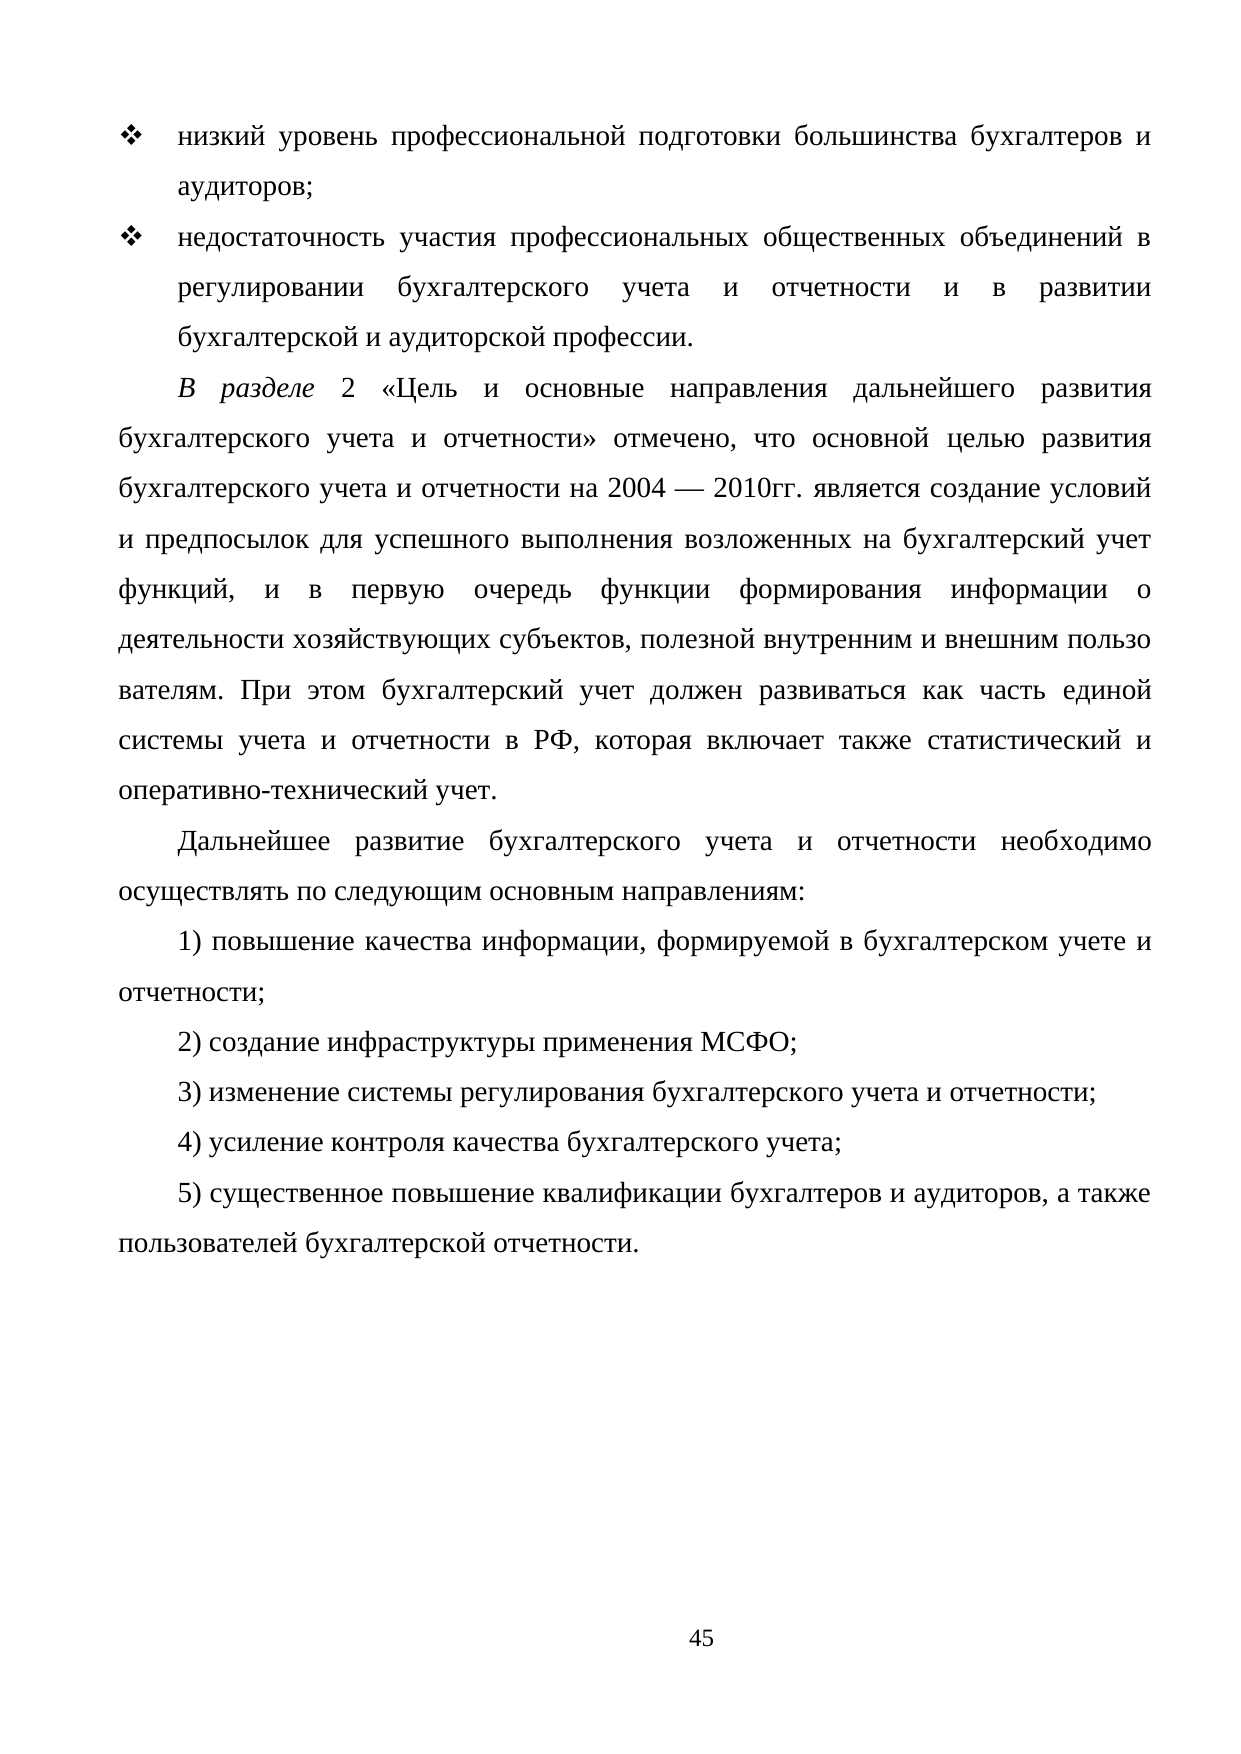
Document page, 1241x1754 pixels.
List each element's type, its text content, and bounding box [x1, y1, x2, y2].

list низкий уровень профессиональной подготовки большинства бухгалтеров и аудиторов; [118, 118, 1152, 202]
list недостаточность участия профессиональных общественных объединений в регулировании бухгалтерского учета и отчетности и в развитии бухгалтерской и аудиторской профессии. [118, 219, 1152, 353]
text 3) изменение системы регулирования бухгалтерского учета и отчетности; [118, 1074, 1152, 1108]
text 4) усиление контроля качества бухгалтерского учета; [118, 1124, 1152, 1158]
text В разделе 2 «Цель и основные направления дальнейшего разви- тия бухгалтерского учета и отчетности» отмечено, что основной целью развития бухгалтерского учета и отчетности на 2004 — 2010гг. является создание условий и предпосылок для успешного выпол- нения возложенных на бухгалтерский учет функций, и в первую очередь функции формирования информации о деятельности хо- зяйствующих субъектов, полезной внутренним и внешним пользо- вателям. При этом бухгалтерский учет должен развиваться как часть единой системы учета и отчетности в РФ, которая включает также статистический и оперативно-технический учет. [118, 370, 1152, 806]
text Дальнейшее развитие бухгалтерского учета и отчетности необ- ходимо осуществлять по следующим основным направлениям: [118, 823, 1152, 907]
text 1) повышение качества информации, формируемой в бухгал- терском учете и отчетности; [118, 923, 1152, 1007]
text 2) создание инфраструктуры применения МСФО; [118, 1024, 1152, 1057]
text 5) существенное повышение квалификации бухгалтеров и аудиторов, а также пользователей бухгалтерской отчетности. [118, 1175, 1152, 1259]
